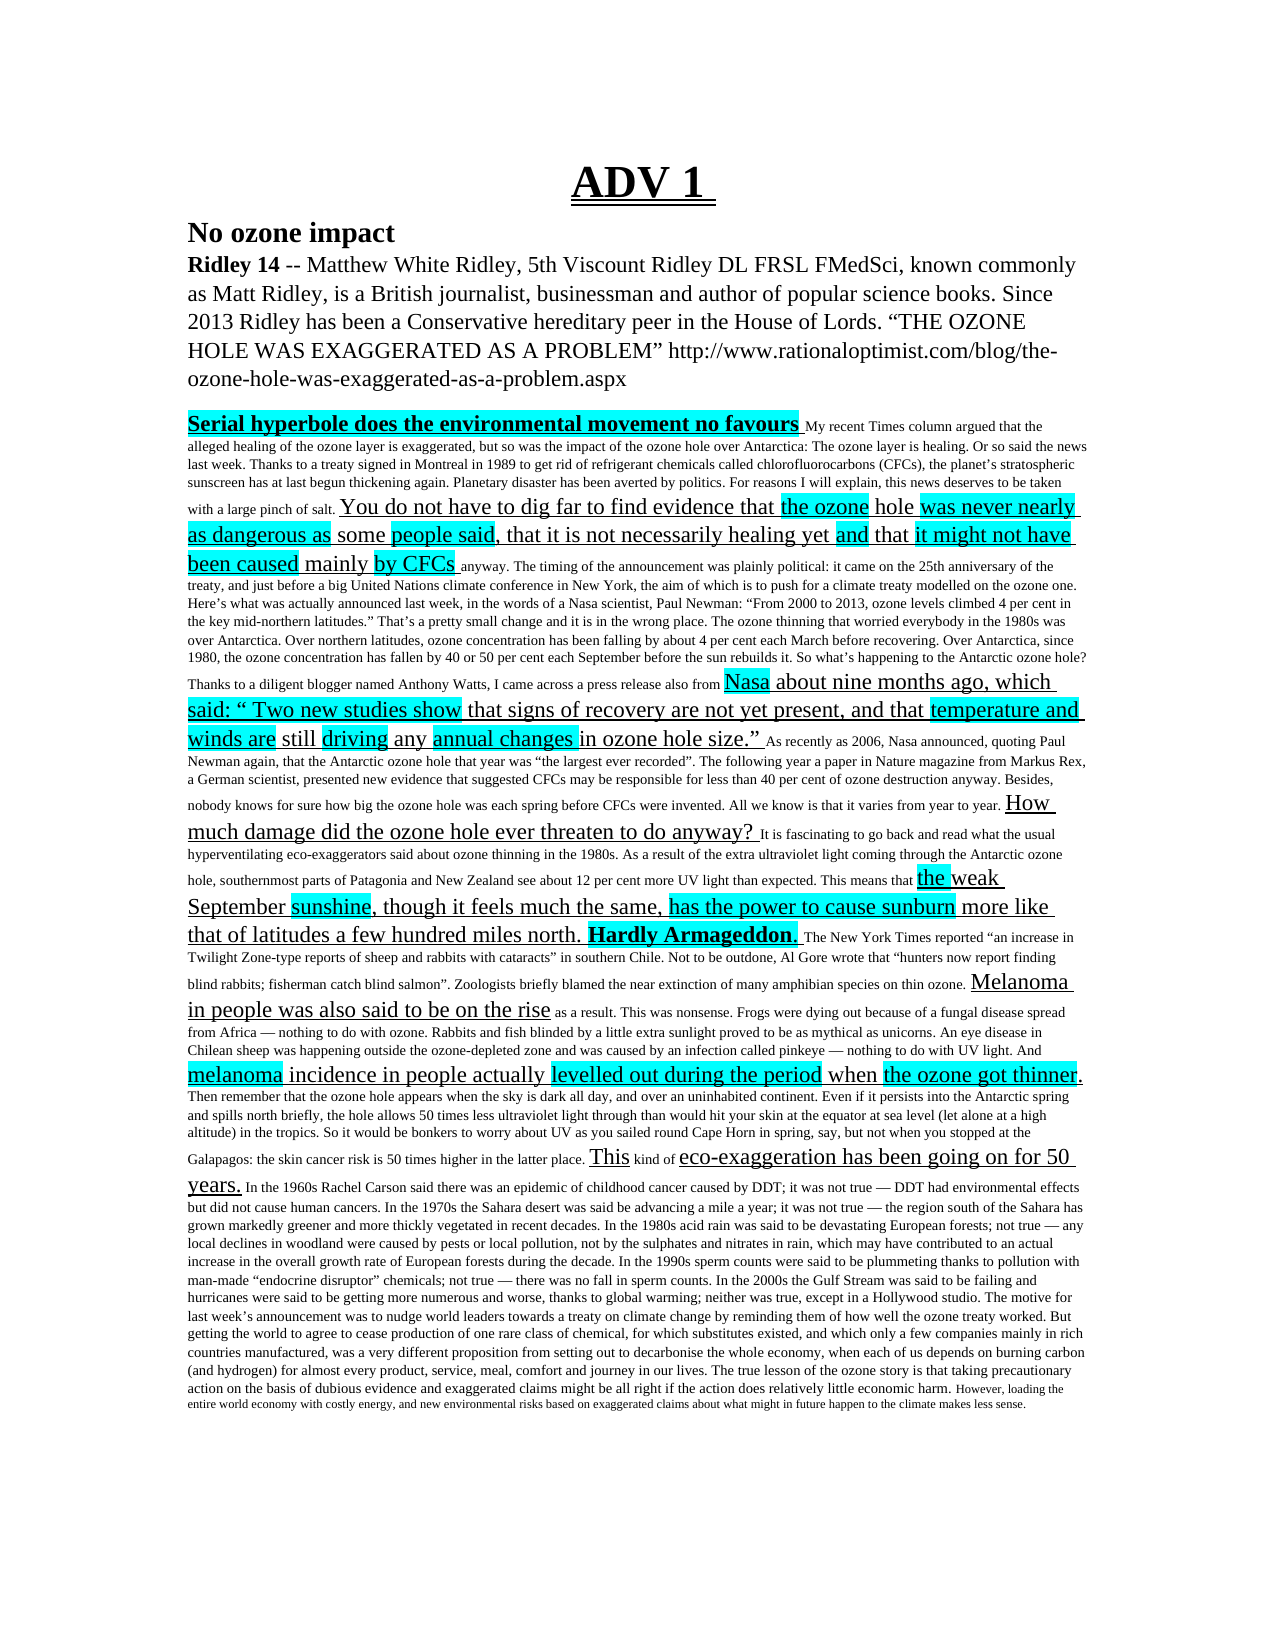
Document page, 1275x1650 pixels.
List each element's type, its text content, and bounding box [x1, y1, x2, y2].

subtitle ADV 1 [187, 154, 1087, 207]
subtitle No ozone impact [187, 215, 1087, 249]
text Ridley 14 -- Matthew White Ridley, 5th Viscount Ridley DL FRSL FMedSci, known commonly as Matt Ridley, is a British journalist, businessman and author of popular science books. Since 2013 Ridley has been a Conservative hereditary peer in the House of Lords. “THE OZONE HOLE WAS EXAGGERATED AS A PROBLEM” http://www.rationaloptimist.com/blog/the-ozone-hole-was-exaggerated-as-a-problem.aspx [187, 251, 1087, 391]
text Serial hyperbole does the environmental movement no favours My recent Times column argued that the alleged healing of the ozone layer is exaggerated, but so was the impact of the ozone hole over Antarctica: The ozone layer is healing. Or so said the news last week. Thanks to a treaty signed in Montreal in 1989 to get rid of refrigerant chemicals called chlorofluorocarbons (CFCs), the planet’s stratospheric sunscreen has at last begun thickening again. Planetary disaster has been averted by politics. For reasons I will explain, this news deserves to be taken with a large pinch of salt. You do not have to dig far to find evidence that the ozone hole was never nearly as dangerous as some people said, that it is not necessarily healing yet and that it might not have been caused mainly by CFCs anyway. The timing of the announcement was plainly political: it came on the 25th anniversary of the treaty, and just before a big United Nations climate conference in New York, the aim of which is to push for a climate treaty modelled on the ozone one. Here’s what was actually announced last week, in the words of a Nasa scientist, Paul Newman: “From 2000 to 2013, ozone levels climbed 4 per cent in the key mid-northern latitudes.” That’s a pretty small change and it is in the wrong place. The ozone thinning that worried everybody in the 1980s was over Antarctica. Over northern latitudes, ozone concentration has been falling by about 4 per cent each March before recovering. Over Antarctica, since 1980, the ozone concentration has fallen by 40 or 50 per cent each September before the sun rebuilds it. So what’s happening to the Antarctic ozone hole? Thanks to a diligent blogger named Anthony Watts, I came across a press release also from Nasa about nine months ago, which said: “ Two new studies show that signs of recovery are not yet present, and that temperature and winds are still driving any annual changes in ozone hole size.” As recently as 2006, Nasa announced, quoting Paul Newman again, that the Antarctic ozone hole that year was “the largest ever recorded”. The following year a paper in Nature magazine from Markus Rex, a German scientist, presented new evidence that suggested CFCs may be responsible for less than 40 per cent of ozone destruction anyway. Besides, nobody knows for sure how big the ozone hole was each spring before CFCs were invented. All we know is that it varies from year to year. How much damage did the ozone hole ever threaten to do anyway? It is fascinating to go back and read what the usual hyperventilating eco-exaggerators said about ozone thinning in the 1980s. As a result of the extra ultraviolet light coming through the Antarctic ozone hole, southernmost parts of Patagonia and New Zealand see about 12 per cent more UV light than expected. This means that the weak September sunshine, though it feels much the same, has the power to cause sunburn more like that of latitudes a few hundred miles north. Hardly Armageddon. The New York Times reported “an increase in Twilight Zone-type reports of sheep and rabbits with cataracts” in southern Chile. Not to be outdone, Al Gore wrote that “hunters now report finding blind rabbits; fisherman catch blind salmon”. Zoologists briefly blamed the near extinction of many amphibian species on thin ozone. Melanoma in people was also said to be on the rise as a result. This was nonsense. Frogs were dying out because of a fungal disease spread from Africa — nothing to do with ozone. Rabbits and fish blinded by a little extra sunlight proved to be as mythical as unicorns. An eye disease in Chilean sheep was happening outside the ozone-depleted zone and was caused by an infection called pinkeye — nothing to do with UV light. And melanoma incidence in people actually levelled out during the period when the ozone got thinner. Then remember that the ozone hole appears when the sky is dark all day, and over an uninhabited continent. Even if it persists into the Antarctic spring and spills north briefly, the hole allows 50 times less ultraviolet light through than would hit your skin at the equator at sea level (let alone at a high altitude) in the tropics. So it would be bonkers to worry about UV as you sailed round Cape Horn in spring, say, but not when you stopped at the Galapagos: the skin cancer risk is 50 times higher in the latter place. This kind of eco-exaggeration has been going on for 50 years. In the 1960s Rachel Carson said there was an epidemic of childhood cancer caused by DDT; it was not true — DDT had environmental effects but did not cause human cancers. In the 1970s the Sahara desert was said be advancing a mile a year; it was not true — the region south of the Sahara has grown markedly greener and more thickly vegetated in recent decades. In the 1980s acid rain was said to be devastating European forests; not true — any local declines in woodland were caused by pests or local pollution, not by the sulphates and nitrates in rain, which may have contributed to an actual increase in the overall growth rate of European forests during the decade. In the 1990s sperm counts were said to be plummeting thanks to pollution with man-made “endocrine disruptor” chemicals; not true — there was no fall in sperm counts. In the 2000s the Gulf Stream was said to be failing and hurricanes were said to be getting more numerous and worse, thanks to global warming; neither was true, except in a Hollywood studio. The motive for last week’s announcement was to nudge world leaders towards a treaty on climate change by reminding them of how well the ozone treaty worked. But getting the world to agree to cease production of one rare class of chemical, for which substitutes existed, and which only a few companies mainly in rich countries manufactured, was a very different proposition from setting out to decarbonise the whole economy, when each of us depends on burning carbon (and hydrogen) for almost every product, service, meal, comfort and journey in our lives. The true lesson of the ozone story is that taking precautionary action on the basis of dubious evidence and exaggerated claims might be all right if the action does relatively little economic harm. However, loading the entire world economy with costly energy, and new environmental risks based on exaggerated claims about what might in future happen to the climate makes less sense. [187, 410, 1087, 1412]
